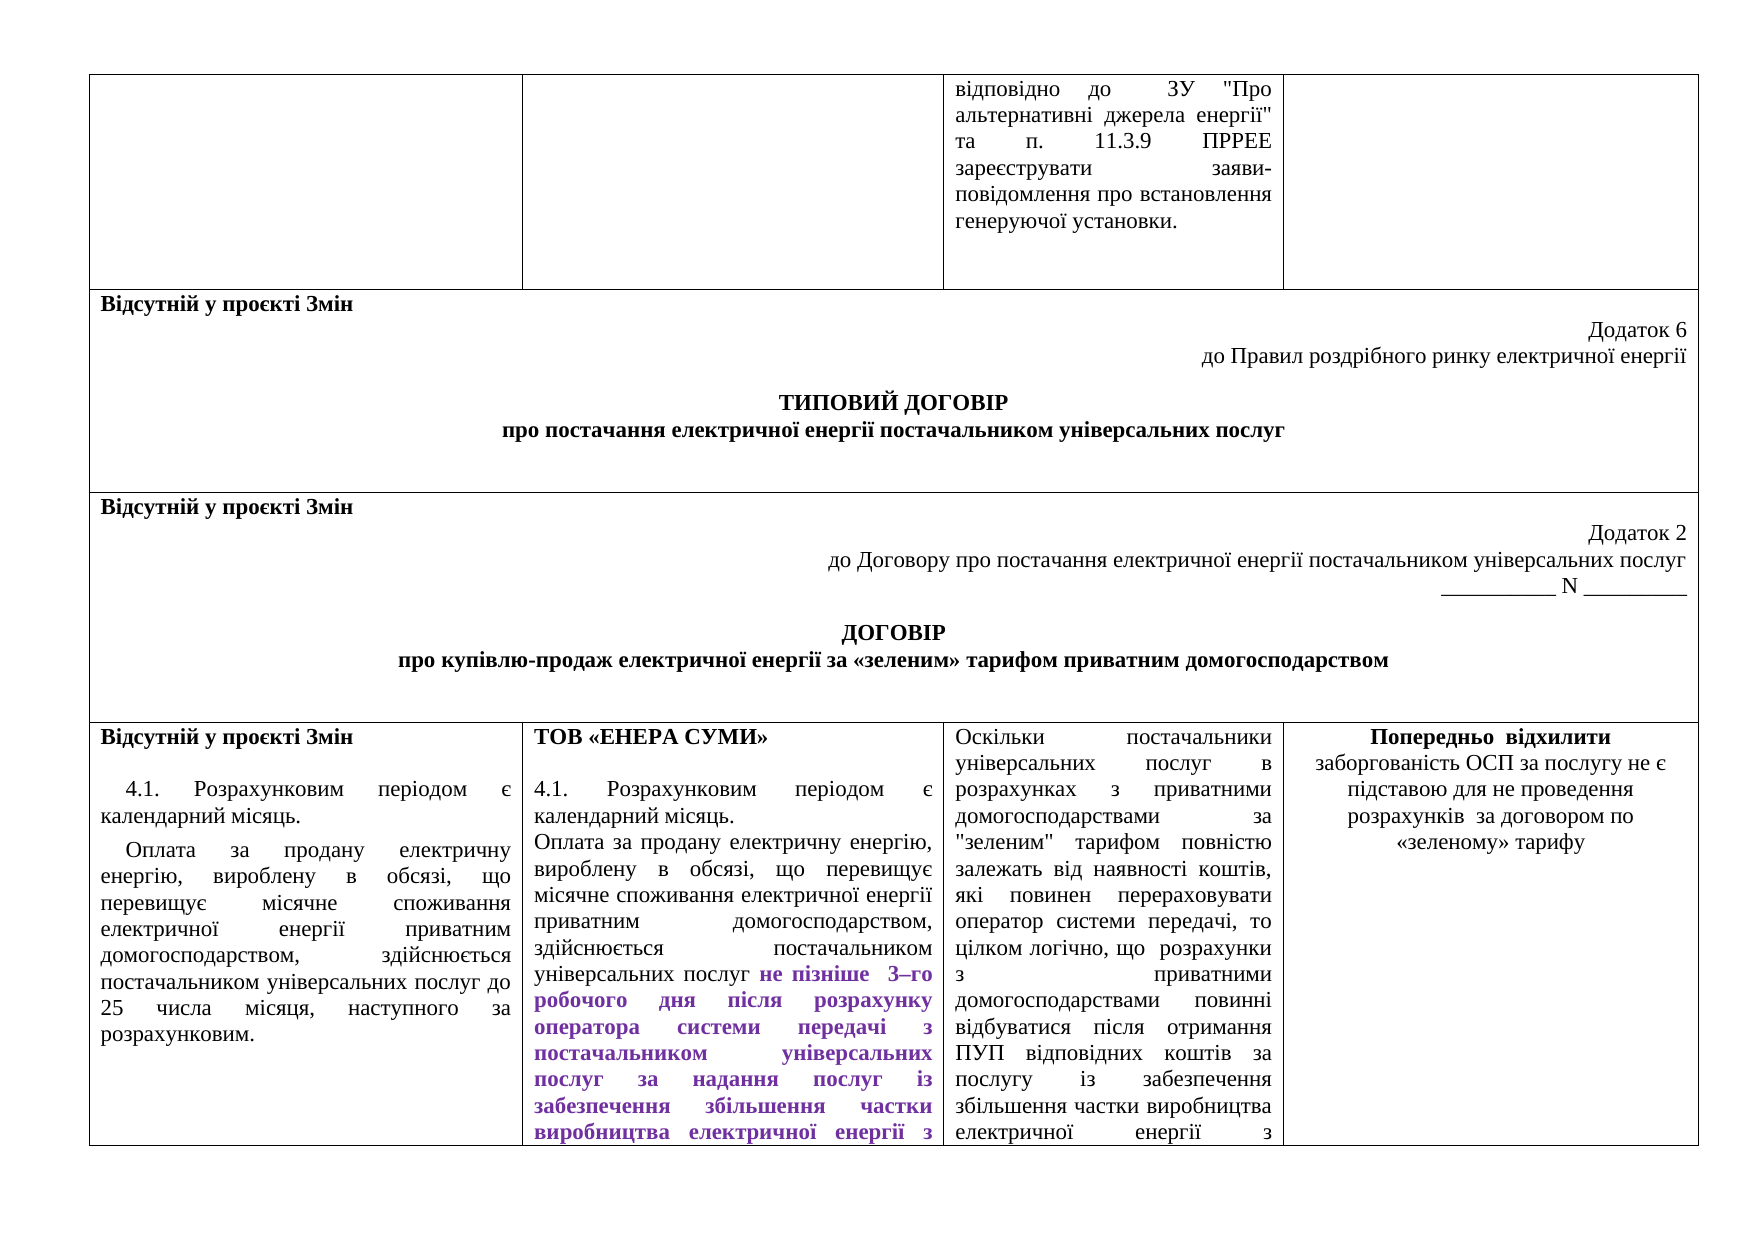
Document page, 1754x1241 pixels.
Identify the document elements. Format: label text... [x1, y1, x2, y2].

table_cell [90, 75, 522, 288]
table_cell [1284, 75, 1698, 288]
table_cell Відсутній у проєкті Змін Додаток 2 до Договору про постачання електричної енергії постачальником універсальних послуг __________ N _________ ДОГОВІР про купівлю-продаж електричної енергії за «зеленим» тарифом приватним домогосподарством [90, 493, 1698, 722]
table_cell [1284, 723, 1698, 1144]
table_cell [523, 723, 943, 1144]
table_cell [944, 75, 1283, 288]
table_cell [90, 723, 522, 1144]
table_cell Відсутній у проєкті Змін Додаток 6 до Правил роздрібного ринку електричної енергії ТИПОВИЙ ДОГОВІР про постачання електричної енергії постачальником універсальних послуг [90, 290, 1698, 492]
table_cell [944, 723, 1283, 1144]
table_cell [523, 75, 943, 288]
